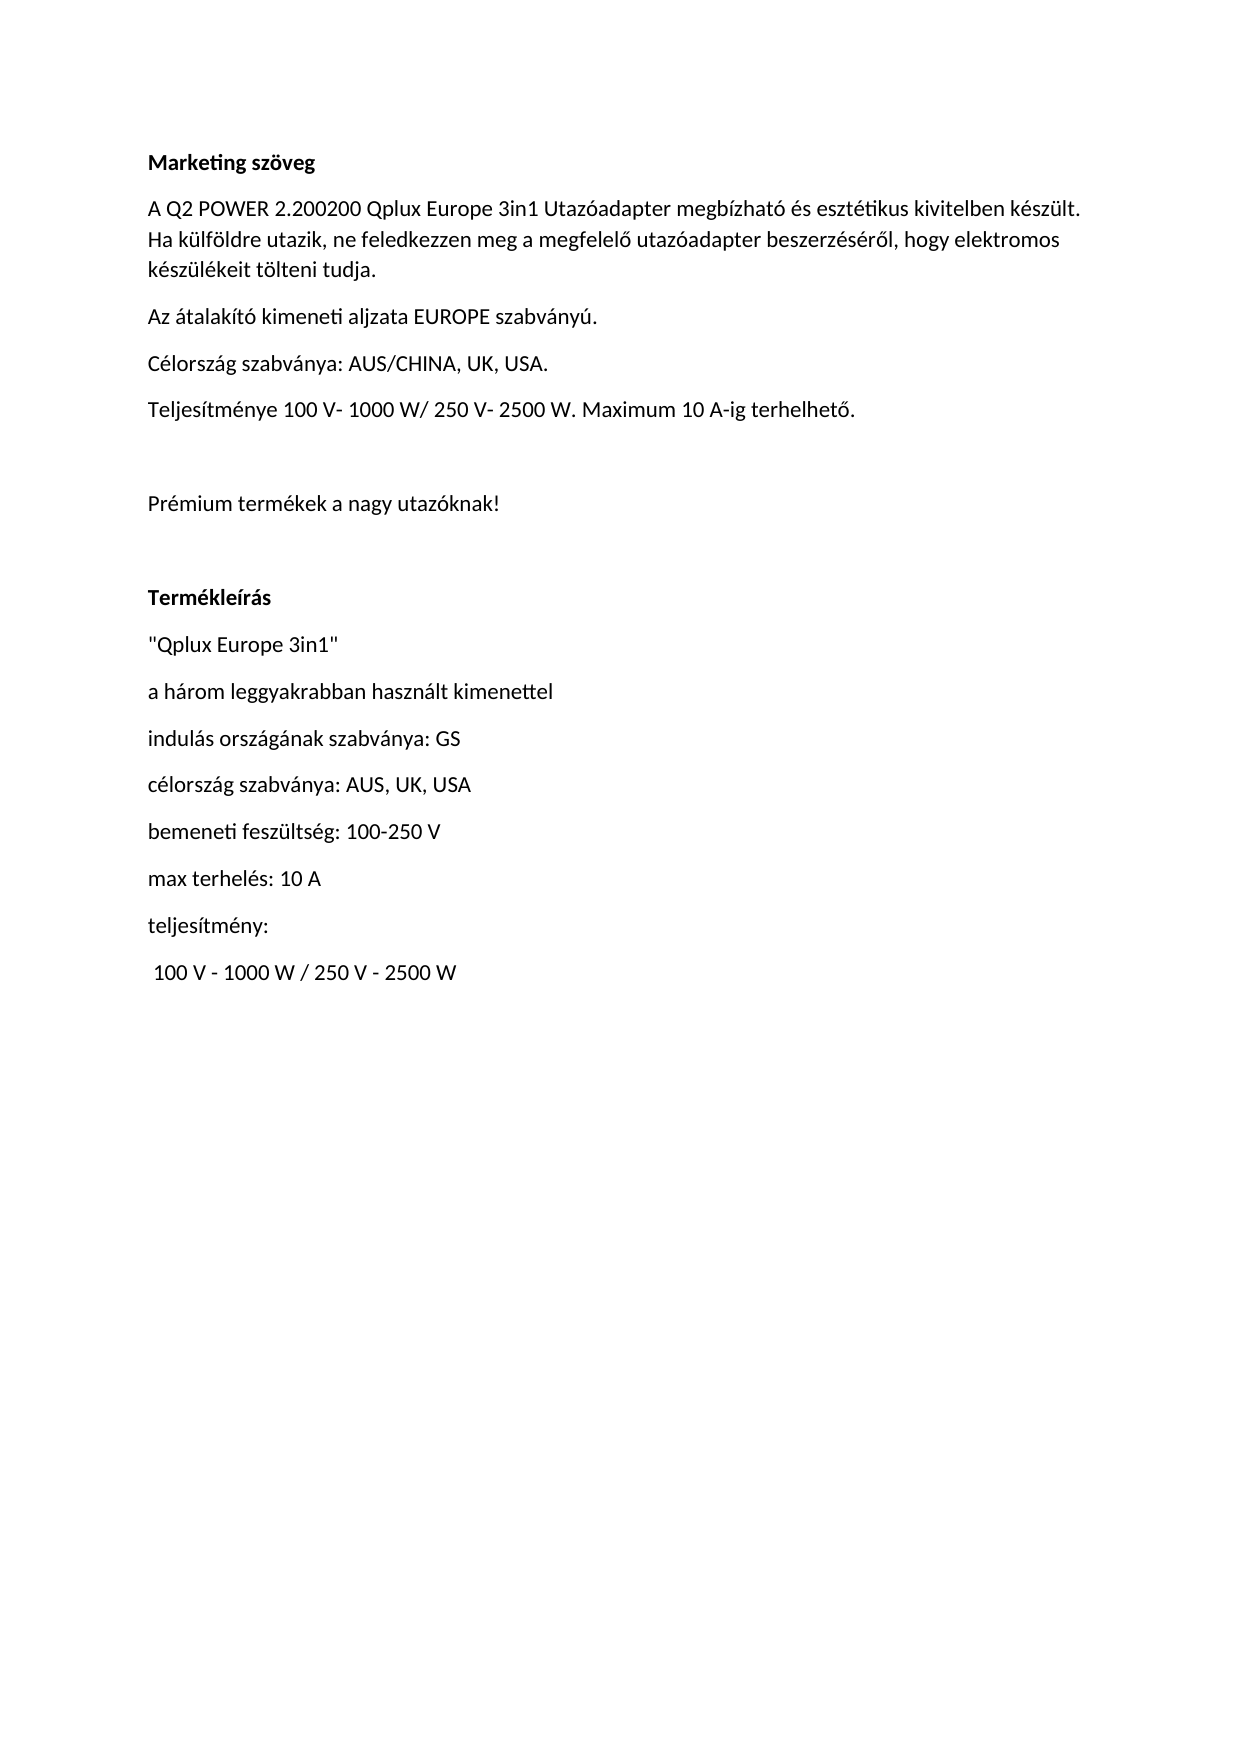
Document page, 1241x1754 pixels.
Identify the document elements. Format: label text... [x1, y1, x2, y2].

text indulás országának szabványa: GS [148, 724, 1093, 752]
text célország szabványa: AUS, UK, USA [148, 771, 1093, 798]
text Az átalakító kimeneti aljzata EUROPE szabványú. [148, 302, 1093, 330]
text "Qplux Europe 3in1" [148, 630, 1093, 658]
text 100 V - 1000 W / 250 V - 2500 W [148, 958, 1093, 986]
text A Q2 POWER 2.200200 Qplux Europe 3in1 Utazóadapter megbízható és esztétikus kivitelben készült. Ha külföldre utazik, ne feledkezzen meg a megfelelő utazóadapter beszerzéséről, hogy elektromos készülékeit tölteni tudja. [148, 194, 1093, 283]
text Termékleírás [148, 583, 1093, 611]
text Prémium termékek a nagy utazóknak! [148, 489, 1093, 517]
text teljesítmény: [148, 911, 1093, 939]
text Marketing szöveg [148, 148, 1093, 176]
text Teljesítménye 100 V- 1000 W/ 250 V- 2500 W. Maximum 10 A-ig terhelhető. [148, 396, 1093, 423]
text a három leggyakrabban használt kimenettel [148, 677, 1093, 705]
text Célország szabványa: AUS/CHINA, UK, USA. [148, 349, 1093, 377]
text bemeneti feszültség: 100-250 V [148, 817, 1093, 845]
text max terhelés: 10 A [148, 864, 1093, 892]
